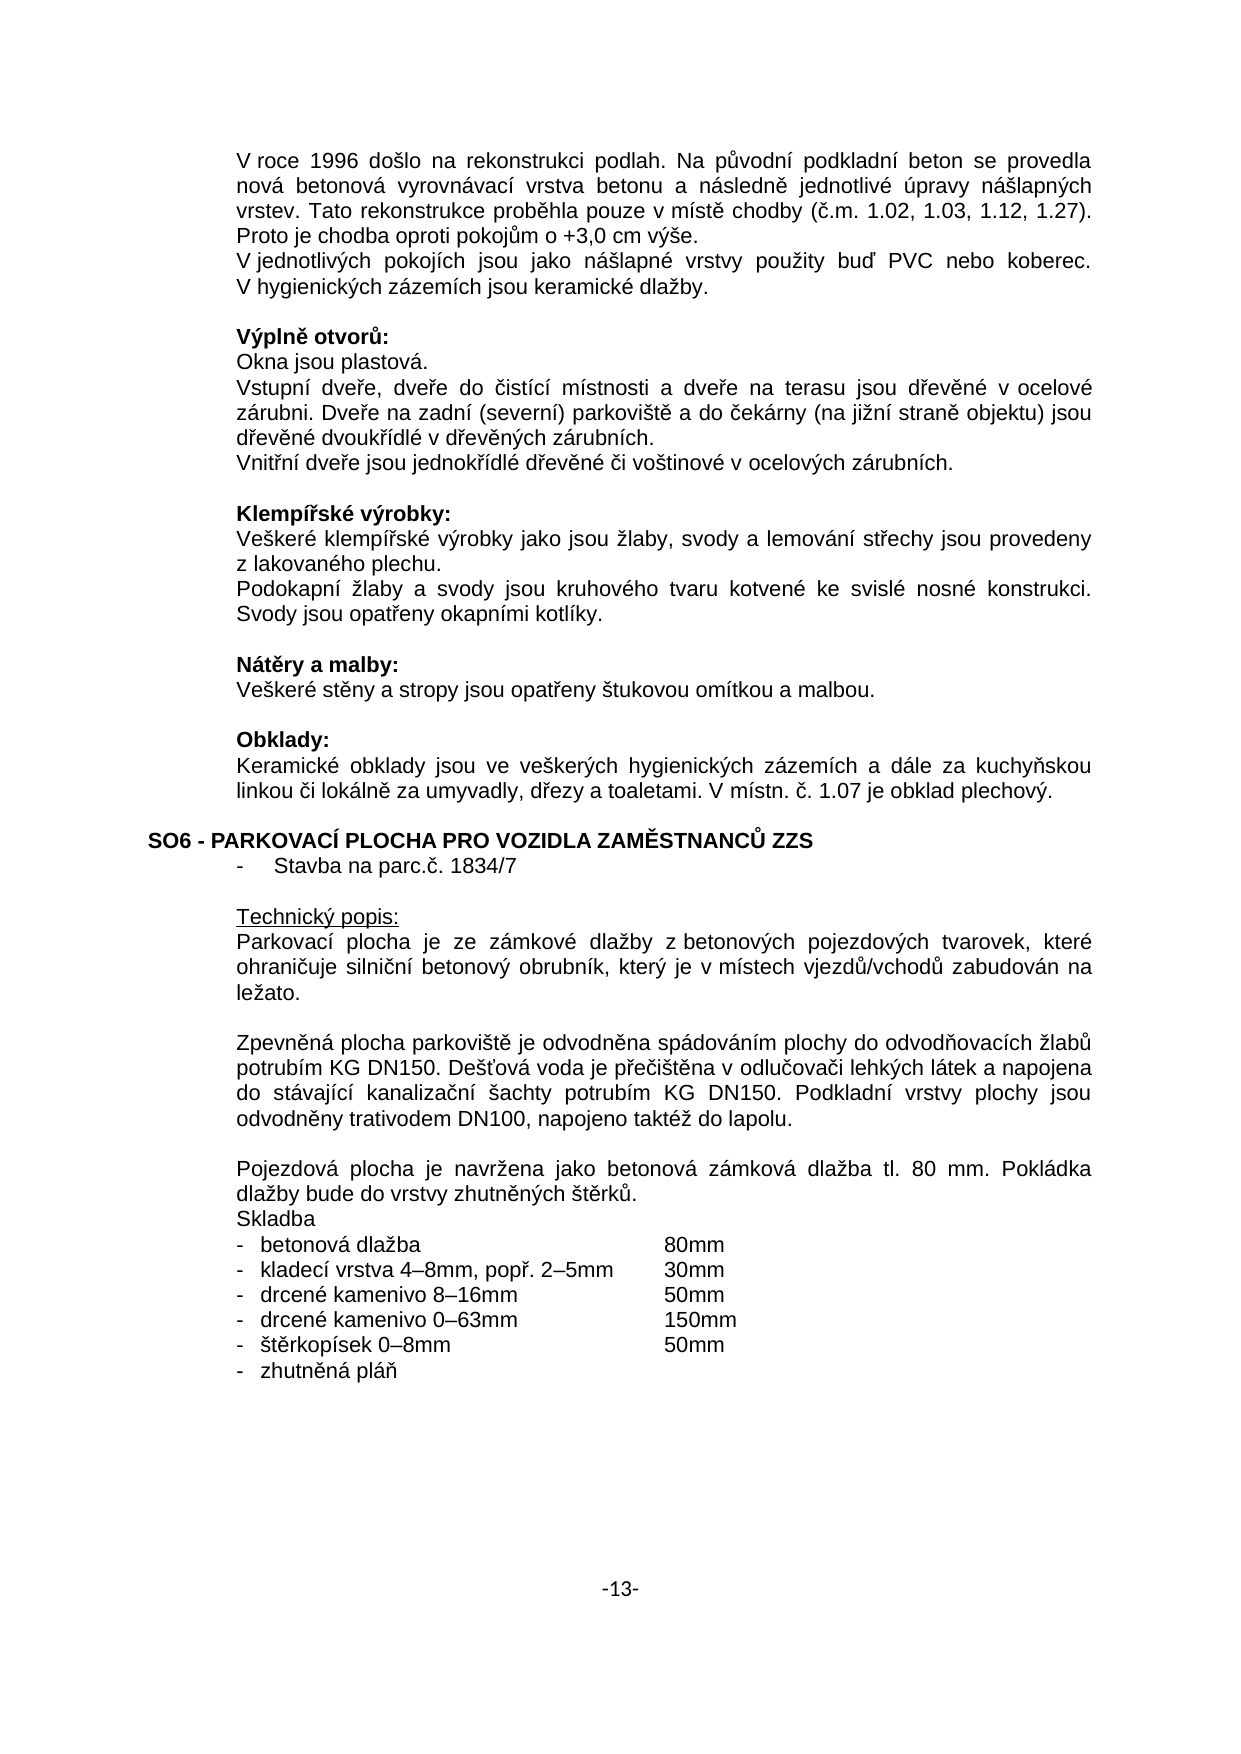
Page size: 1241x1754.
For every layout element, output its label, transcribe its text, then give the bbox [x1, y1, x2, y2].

text Keramické obklady jsou ve veškerých hygienických zázemích a dále za kuchyňskou linkou či lokálně za umyvadly, dřezy a toaletami. V místn. č. 1.07 je obklad plechový. [236, 753, 1093, 803]
text Výplně otvorů: [236, 324, 1093, 349]
text Pojezdová plocha je navržena jako betonová zámková dlažba tl. 80 mm. Pokládka dlažby bude do vrstvy zhutněných štěrků. [236, 1156, 1093, 1206]
text Veškeré stěny a stropy jsou opatřeny štukovou omítkou a malbou. [236, 677, 1093, 702]
list drcené kamenivo 0–63mm 150mm [236, 1307, 1093, 1332]
text Klempířské výrobky: [236, 501, 1093, 526]
list zhutněná pláň [236, 1358, 1093, 1383]
list štěrkopísek 0–8mm 50mm [236, 1332, 1093, 1358]
text V roce 1996 došlo na rekonstrukci podlah. Na původní podkladní beton se provedla nová betonová vyrovnávací vrstva betonu a následně jednotlivé úpravy nášlapných vrstev. Tato rekonstrukce proběhla pouze v místě chodby (č.m. 1.02, 1.03, 1.12, 1.27). Proto je chodba oproti pokojům o +3,0 cm výše. [236, 148, 1093, 248]
text Skladba [236, 1206, 1093, 1232]
text Zpevněná plocha parkoviště je odvodněna spádováním plochy do odvodňovacích žlabů potrubím KG DN150. Dešťová voda je přečištěna v odlučovači lehkých látek a napojena do stávající kanalizační šachty potrubím KG DN150. Podkladní vrstvy plochy jsou odvodněny trativodem DN100, napojeno taktéž do lapolu. [236, 1030, 1093, 1131]
list Stavba na parc.č. 1834/7 [236, 853, 1093, 879]
list betonová dlažba 80mm [236, 1232, 1093, 1257]
text Vnitřní dveře jsou jednokřídlé dřevěné či voštinové v ocelových zárubních. [236, 450, 1093, 475]
text Podokapní žlaby a svody jsou kruhového tvaru kotvené ke svislé nosné konstrukci. Svody jsou opatřeny okapními kotlíky. [236, 576, 1093, 627]
text Vstupní dveře, dveře do čistící místnosti a dveře na terasu jsou dřevěné v ocelové zárubni. Dveře na zadní (severní) parkoviště a do čekárny (na jižní straně objektu) jsou dřevěné dvoukřídlé v dřevěných zárubních. [236, 374, 1093, 450]
text Veškeré klempířské výrobky jako jsou žlaby, svody a lemování střechy jsou provedeny z lakovaného plechu. [236, 526, 1093, 576]
text Obklady: [236, 727, 1093, 753]
text Parkovací plocha je ze zámkové dlažby z betonových pojezdových tvarovek, které ohraničuje silniční betonový obrubník, který je v místech vjezdů/vchodů zabudován na ležato. [236, 929, 1093, 1005]
list kladecí vrstva 4–8mm, popř. 2–5mm 30mm [236, 1257, 1093, 1282]
text Nátěry a malby: [236, 652, 1093, 677]
text Technický popis: [236, 904, 1093, 929]
text V jednotlivých pokojích jsou jako nášlapné vrstvy použity buď PVC nebo koberec. V hygienických zázemích jsou keramické dlažby. [236, 248, 1093, 299]
text Okna jsou plastová. [236, 349, 1093, 374]
subtitle SO6 - Parkovací plocha pro vozidla zaměstnanců ZZS [148, 828, 1093, 853]
list drcené kamenivo 8–16mm 50mm [236, 1282, 1093, 1307]
